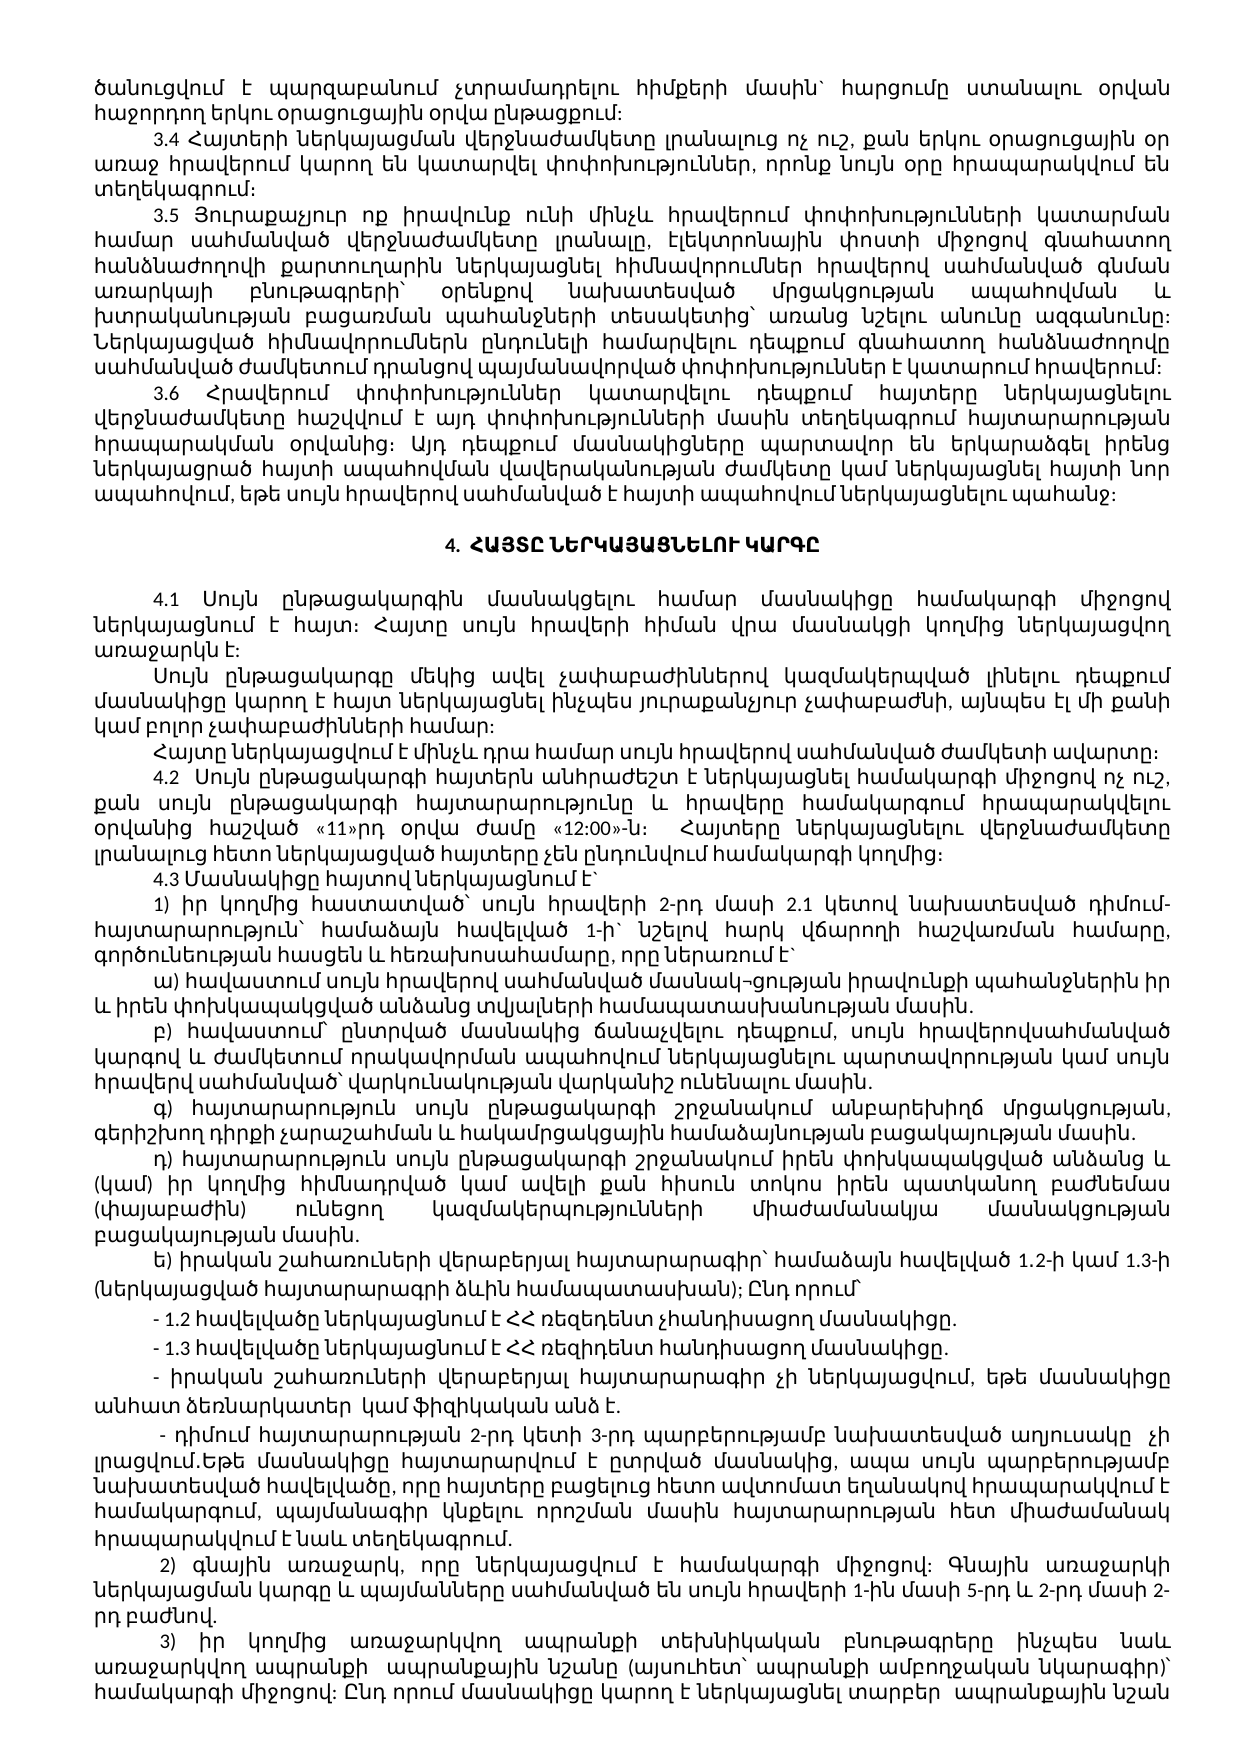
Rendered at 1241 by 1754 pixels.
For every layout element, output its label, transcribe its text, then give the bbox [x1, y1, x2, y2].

text 4. ՀԱՅՏԸ ՆԵՐԿԱՅԱՑՆԵԼՈՒ ԿԱՐԳԸ [94, 532, 1171, 558]
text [94, 1628, 1171, 1705]
text բ) հավաստում՝ ընտրված մասնակից ճանաչվելու դեպքում, սույն հրավերովսահմանված կարգով և ժամկետում որակավորման ապահովում ներկայացնելու պարտավորության կամ սույն հրավերվ սահմանված՝ վարկունակության վարկանիշ ունենալու մասին. [94, 1019, 1171, 1095]
text 4.3 Մասնակիցը հայտով ներկայացնում է` [94, 866, 1171, 892]
text Սույն ընթացակարգը մեկից ավել չափաբաժիններով կազմակերպված լինելու դեպքում մասնակիցը կարող է հայտ ներկայացնել ինչպես յուրաքանչյուր չափաբաժնի, այնպես էլ մի քանի կամ բոլոր չափաբաժինների համար: [94, 663, 1171, 739]
text ա) հավաստում սույն հրավերով սահմանված մասնակ¬ցության իրավունքի պահանջներին իր և իրեն փոխկապակցված անձանց տվյալների համապատասխանության մասին. [94, 968, 1171, 1019]
text դ) հայտարարություն սույն ընթացակարգի շրջանակում իրեն փոխկապակցված անձանց և (կամ) իր կողմից հիմնադրված կամ ավելի քան հիսուն տոկոս իրեն պատկանող բաժնեմաս (փայաբաժին) ունեցող կազմակերպությունների միաժամանակյա մասնակցության բացակայության մասին. [94, 1146, 1171, 1247]
text Հայտը ներկայացվում է մինչև դրա համար սույն հրավերով սահմանված ժամկետի ավարտը։ [94, 739, 1171, 764]
text 3.4 Հայտերի ներկայացման վերջնաժամկետը լրանալուց ոչ ուշ, քան երկու օրացուցային օր առաջ հրավերում կարող են կատարվել փոփոխություններ, որոնք նույն օրը հրապարակվում են տեղեկագրում։ [94, 126, 1171, 202]
text 1) իր կողմից հաստատված՝ սույն հրավերի 2-րդ մասի 2.1 կետով նախատեսված դիմում-հայտարարություն՝ համաձայն հավելված 1-ի` նշելով հարկ վճարողի հաշվառման համարը, գործունեության հասցեն և հեռախոսահամարը, որը ներառում է` [94, 892, 1171, 968]
text 3.5 Յուրաքաչյուր ոք իրավունք ունի մինչև հրավերում փոփոխությունների կատարման համար սահմանված վերջնաժամկետը լրանալը, էլեկտրոնային փոստի միջոցով գնահատող հանձնաժողովի քարտուղարին ներկայացնել հիմնավորումներ հրավերով սահմանված գնման առարկայի բնութագրերի՝ օրենքով նախատեսված մրցակցության ապահովման և խտրականության բացառման պահանջների տեսակետից՝ առանց նշելու անունը ազգանունը: Ներկայացված հիմնավորումներն ընդունելի համարվելու դեպքում գնահատող հանձնաժողովը սահմանված ժամկետում դրանցով պայմանավորված փոփոխություններ է կատարում հրավերում: [94, 202, 1171, 380]
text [94, 75, 1171, 126]
text 4.2 Սույն ընթացակարգի հայտերն անհրաժեշտ է ներկայացնել համակարգի միջոցով ոչ ուշ, քան սույն ընթացակարգի հայտարարությունը և հրավերը համակարգում հրապարակվելու օրվանից հաշված «11»րդ օրվա ժամը «12:00»-ն։ Հայտերը ներկայացնելու վերջնաժամկետը լրանալուց հետո ներկայացված հայտերը չեն ընդունվում համակարգի կողմից։ [94, 764, 1171, 866]
text 2) գնային առաջարկ, որը ներկայացվում է համակարգի միջոցով: Գնային առաջարկի ներկայացման կարգը և պայմանները սահմանված են սույն հրավերի 1-ին մասի 5-րդ և 2-րդ մասի 2-րդ բաժնով. [94, 1552, 1171, 1628]
text - դիմում հայտարարության 2-րդ կետի 3-րդ պարբերությամբ նախատեսված աղյուսակը չի լրացվում․Եթե մասնակիցը հայտարարվում է ըտրված մասնակից, ապա սույն պարբերությամբ նախատեսված հավելվածը, որը հայտերը բացելուց հետո ավտոմատ եղանակով հրապարակվում է համակարգում, պայմանագիր կնքելու որոշման մասին հայտարարության հետ միաժամանակ հրապարակվում է նաև տեղեկագրում. [94, 1422, 1171, 1552]
text 4.1 Սույն ընթացակարգին մասնակցելու համար մասնակիցը համակարգի միջոցով ներկայացնում է հայտ։ Հայտը սույն հրավերի հիման վրա մասնակցի կողմից ներկայացվող առաջարկն է: [94, 587, 1171, 663]
text գ) հայտարարություն սույն ընթացակարգի շրջանակում անբարեխիղճ մրցակցության, գերիշխող դիրքի չարաշահման և հակամրցակցային համաձայնության բացակայության մասին. [94, 1095, 1171, 1146]
text - 1.2 հավելվածը ներկայացնում է ՀՀ ռեզեդենտ չհանդիսացող մասնակիցը. [94, 1306, 1171, 1331]
text - 1.3 հավելվածը ներկայացնում է ՀՀ ռեզիդենտ հանդիսացող մասնակիցը. [94, 1335, 1171, 1360]
text - իրական շահառուների վերաբերյալ հայտարարագիր չի ներկայացվում, եթե մասնակիցը անհատ ձեռնարկատեր կամ ֆիզիկական անձ է. [94, 1364, 1171, 1419]
text 3.6 Հրավերում փոփոխություններ կատարվելու դեպքում հայտերը ներկայացնելու վերջնաժամկետը հաշվվում է այդ փոփոխությունների մասին տեղեկագրում հայտարարության հրապարակման օրվանից։ Այդ դեպքում մասնակիցները պարտավոր են երկարաձգել իրենց ներկայացրած հայտի ապահովման վավերականության ժամկետը կամ ներկայացնել հայտի նոր ապահովում, եթե սույն հրավերով սահմանված է հայտի ապահովում ներկայացնելու պահանջ: [94, 380, 1171, 507]
text ե) իրական շահառուների վերաբերյալ հայտարարագիր՝ համաձայն հավելված 1․2-ի կամ 1.3-ի (ներկայացված հայտարարագրի ձևին համապատասխան); Ընդ որում՝ [94, 1247, 1171, 1302]
